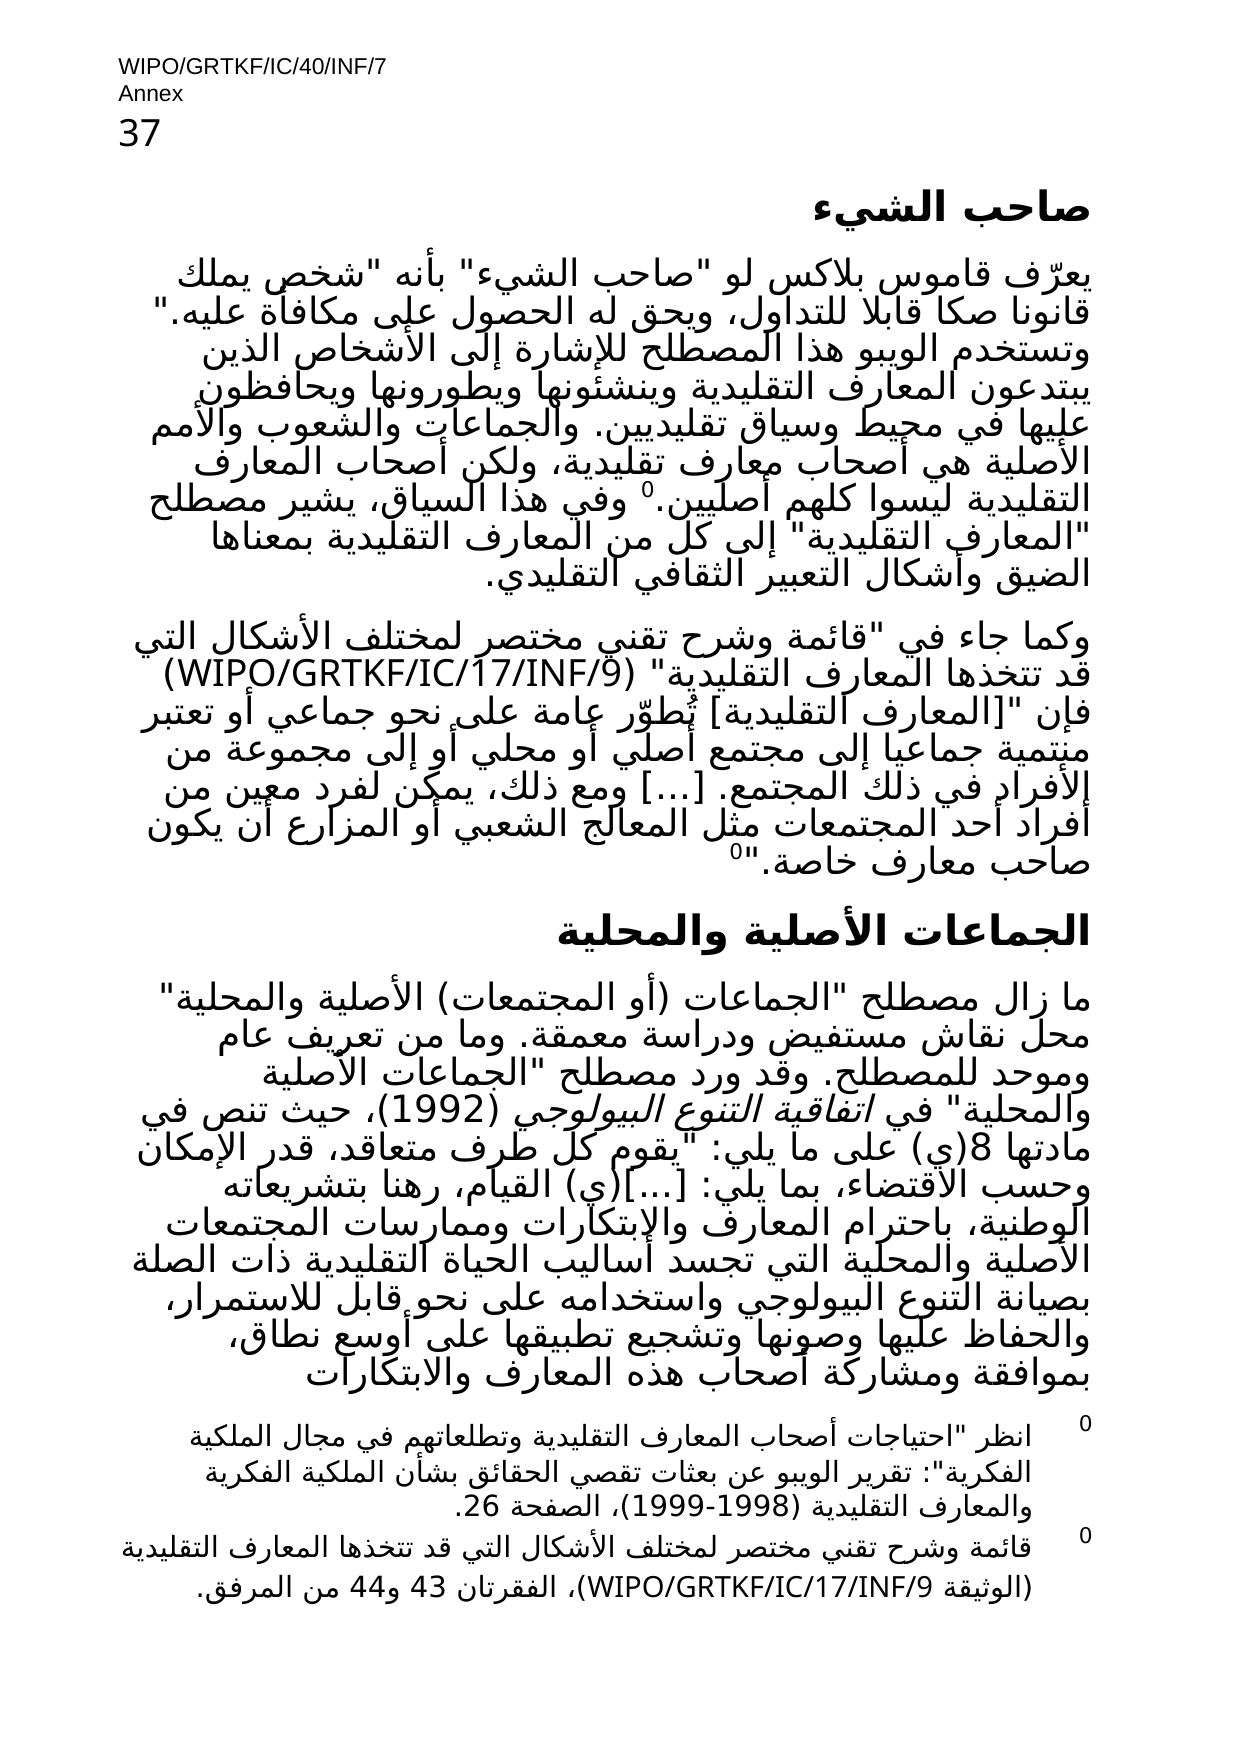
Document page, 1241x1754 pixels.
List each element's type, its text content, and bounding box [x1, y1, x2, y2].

subtitle الجماعات الأصلية والمحلية [118, 907, 1092, 955]
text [118, 980, 1092, 1393]
text يعرّف قاموس بلاكس لو "صاحب الشيء" بأنه "شخص يملك قانونا صكا قابلا للتداول، ويحق له الحصول على مكافأة عليه." وتستخدم الويبو هذا المصطلح للإشارة إلى الأشخاص الذين يبتدعون المعارف التقليدية وينشئونها ويطورونها ويحافظون عليها في محيط وسياق تقليديين. والجماعات والشعوب والأمم الأصلية هي أصحاب معارف تقليدية، ولكن أصحاب المعارف التقليدية ليسوا كلهم أصليين. وفي هذا السياق، يشير مصطلح "المعارف التقليدية" إلى كل من المعارف التقليدية بمعناها الضيق وأشكال التعبير الثقافي التقليدي. [118, 257, 1092, 594]
subtitle صاحب الشيء [118, 183, 1092, 232]
text وكما جاء في "قائمة وشرح تقني مختصر لمختلف الأشكال التي قد تتخذها المعارف التقليدية" (WIPO/GRTKF/IC/17/INF/9) فإن "[المعارف التقليدية] تُطوّر عامة على نحو جماعي أو تعتبر منتمية جماعيا إلى مجتمع أصلي أو محلي أو إلى مجموعة من الأفراد في ذلك المجتمع. [...] ومع ذلك، يمكن لفرد معين من أفراد أحد المجتمعات مثل المعالج الشعبي أو المزارع أن يكون صاحب معارف خاصة." [118, 619, 1092, 882]
